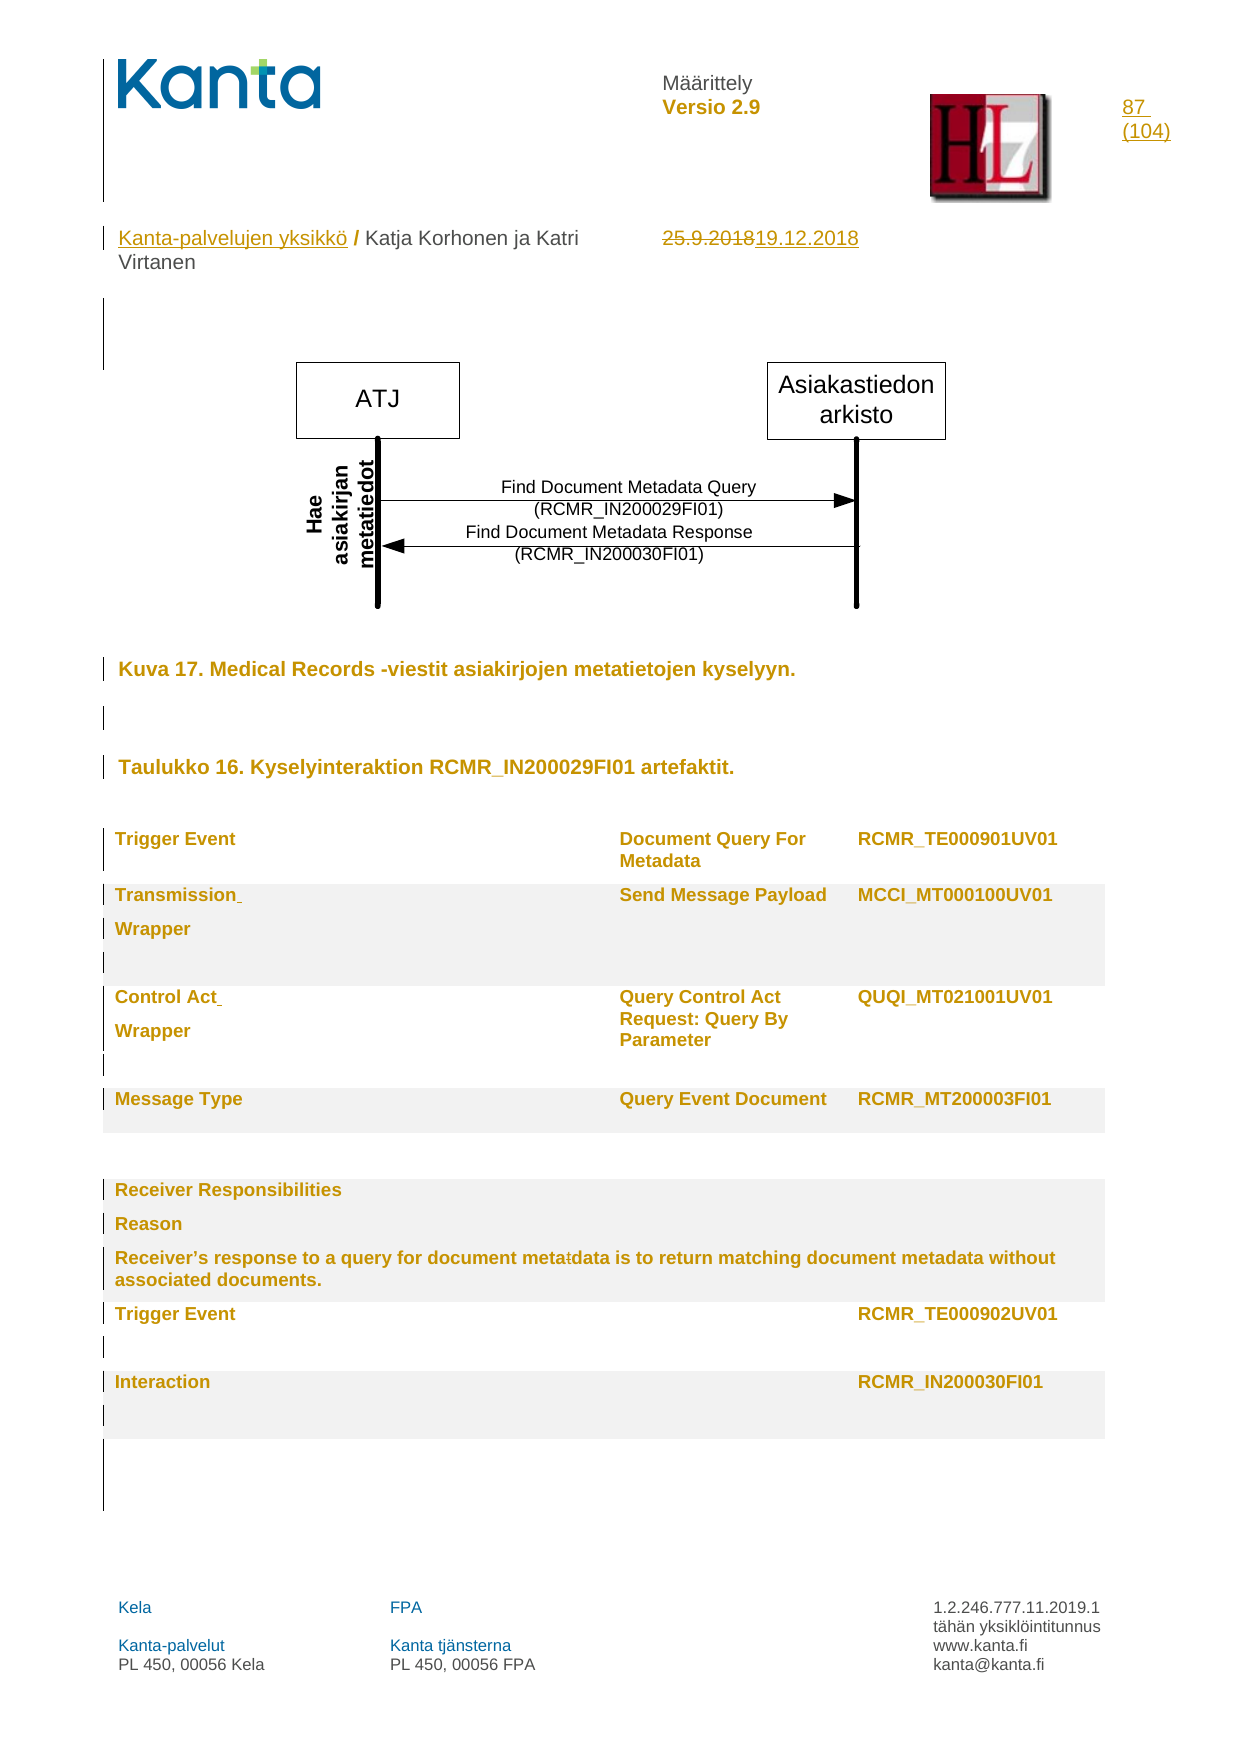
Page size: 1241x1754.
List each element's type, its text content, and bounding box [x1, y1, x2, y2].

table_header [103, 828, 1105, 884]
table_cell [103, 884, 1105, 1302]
picture [930, 94, 1053, 203]
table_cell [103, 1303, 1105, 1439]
picture [118, 59, 321, 109]
text Kuva 17. Medical Records -viestit asiakirjojen metatietojen kyselyyn. [118, 657, 1122, 681]
text Taulukko 16. Kyselyinteraktion RCMR_IN200029FI01 artefaktit. [118, 755, 1122, 779]
